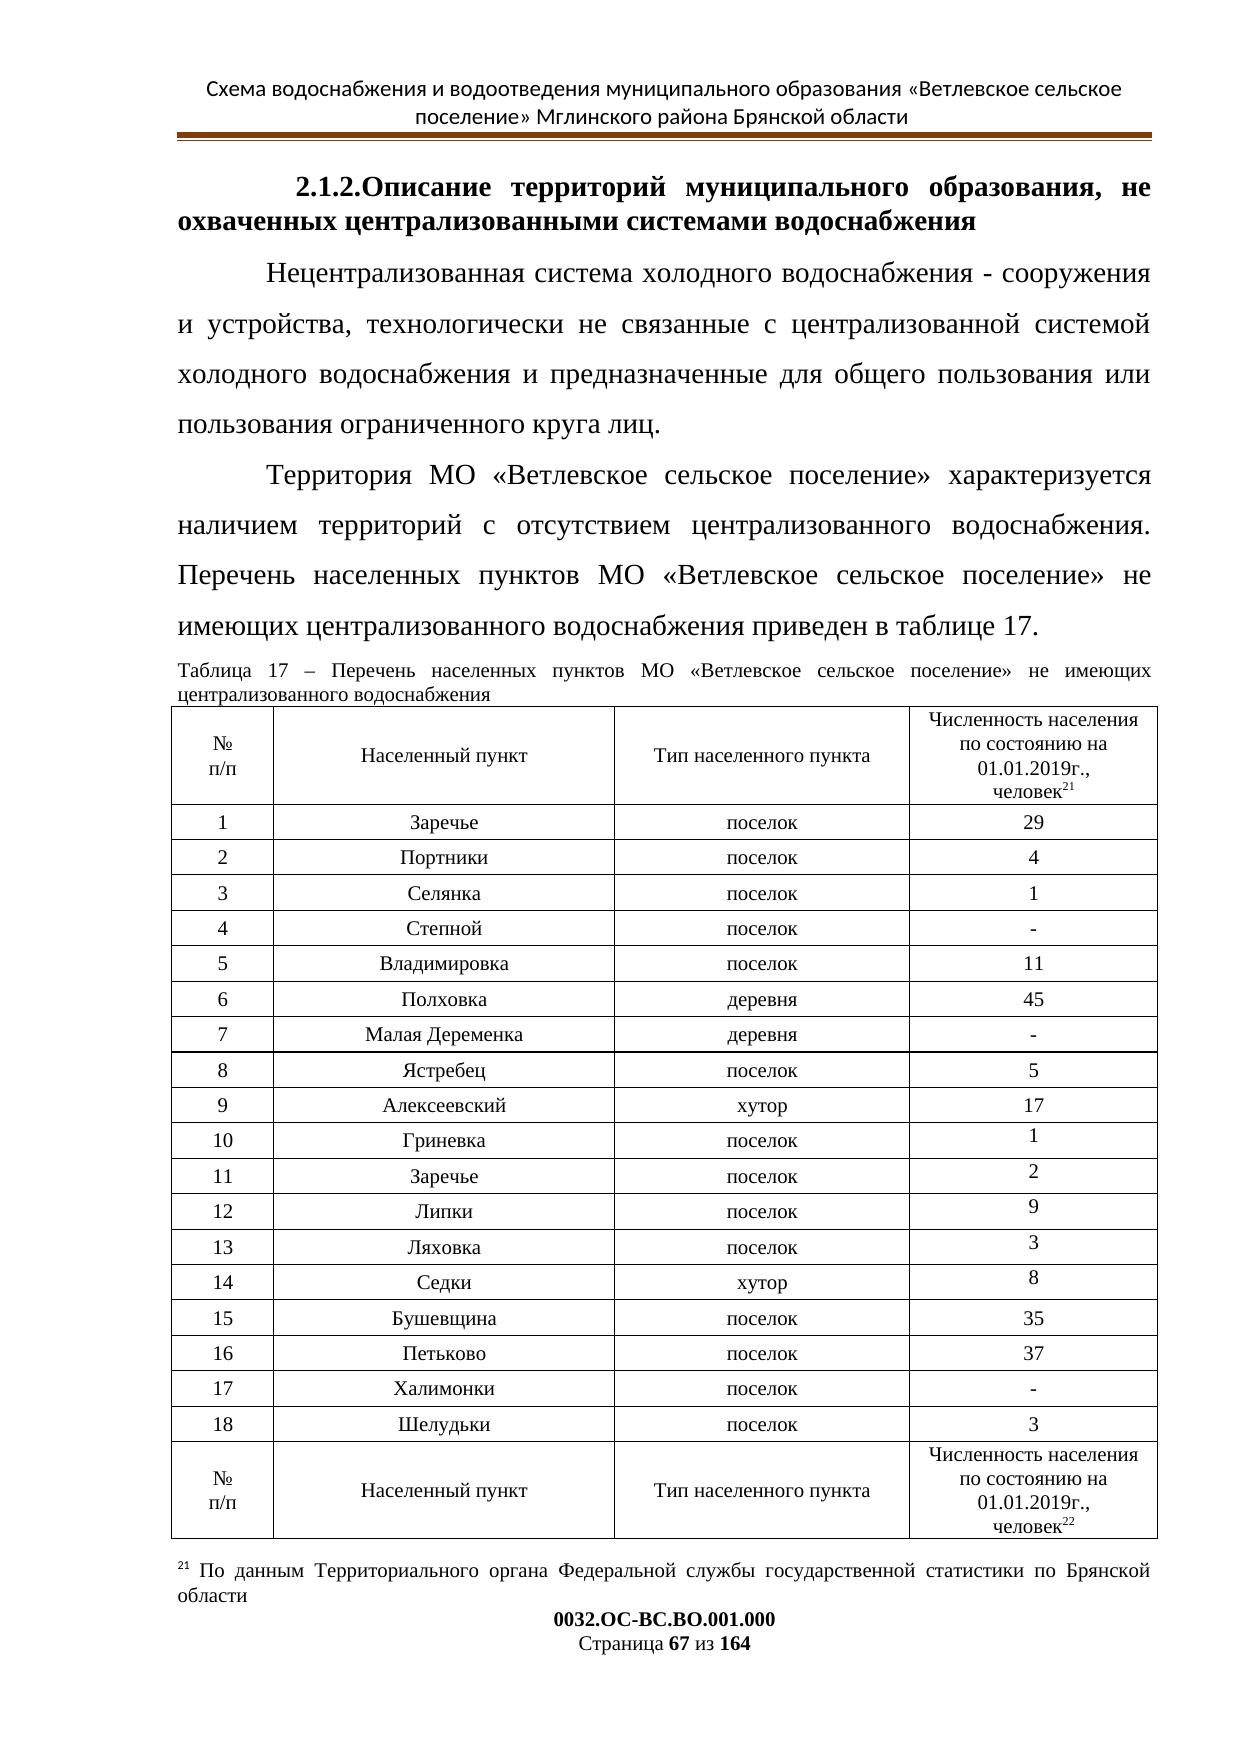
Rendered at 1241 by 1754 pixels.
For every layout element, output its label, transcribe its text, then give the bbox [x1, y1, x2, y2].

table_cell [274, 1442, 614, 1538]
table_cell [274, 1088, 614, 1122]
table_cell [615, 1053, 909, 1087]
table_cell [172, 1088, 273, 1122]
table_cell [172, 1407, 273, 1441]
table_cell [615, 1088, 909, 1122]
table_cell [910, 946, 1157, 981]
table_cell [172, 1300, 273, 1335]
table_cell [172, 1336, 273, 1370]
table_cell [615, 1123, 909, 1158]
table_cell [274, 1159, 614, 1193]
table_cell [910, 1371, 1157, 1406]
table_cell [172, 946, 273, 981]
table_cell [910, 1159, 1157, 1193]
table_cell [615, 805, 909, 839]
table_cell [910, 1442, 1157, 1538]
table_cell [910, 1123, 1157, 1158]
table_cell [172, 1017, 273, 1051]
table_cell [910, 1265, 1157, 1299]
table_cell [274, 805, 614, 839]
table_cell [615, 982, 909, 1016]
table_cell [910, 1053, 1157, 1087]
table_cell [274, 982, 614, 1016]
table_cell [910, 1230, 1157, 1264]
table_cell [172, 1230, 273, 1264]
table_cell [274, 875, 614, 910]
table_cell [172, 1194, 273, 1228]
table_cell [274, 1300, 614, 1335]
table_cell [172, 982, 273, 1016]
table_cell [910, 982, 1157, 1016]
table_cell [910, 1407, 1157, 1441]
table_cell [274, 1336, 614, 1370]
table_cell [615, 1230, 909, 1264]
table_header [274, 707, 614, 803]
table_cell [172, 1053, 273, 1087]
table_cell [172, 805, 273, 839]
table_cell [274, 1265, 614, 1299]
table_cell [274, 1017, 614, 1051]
text Таблица 17 – Перечень населенных пунктов МО «Ветлевское сельское поселение» не имеющих централизованного водоснабжения [177, 658, 1152, 706]
text Нецентрализованная система холодного водоснабжения - сооружения и устройства, технологически не связанные с централизованной системой холодного водоснабжения и предназначенные для общего пользования или пользования ограниченного круга лиц. [177, 256, 1152, 440]
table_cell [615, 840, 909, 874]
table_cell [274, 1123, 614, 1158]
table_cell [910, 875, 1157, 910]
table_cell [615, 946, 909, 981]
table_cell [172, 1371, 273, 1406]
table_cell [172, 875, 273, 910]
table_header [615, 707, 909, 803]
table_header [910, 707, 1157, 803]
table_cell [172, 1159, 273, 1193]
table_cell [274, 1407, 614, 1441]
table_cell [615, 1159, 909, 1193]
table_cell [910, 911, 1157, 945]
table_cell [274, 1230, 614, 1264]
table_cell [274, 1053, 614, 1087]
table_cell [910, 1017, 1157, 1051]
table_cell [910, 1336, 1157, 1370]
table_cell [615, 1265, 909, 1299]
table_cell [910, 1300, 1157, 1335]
text Территория МО «Ветлевское сельское поселение» характеризуется наличием территорий с отсутствием централизованного водоснабжения. Перечень населенных пунктов МО «Ветлевское сельское поселение» не имеющих централизованного водоснабжения приведен в таблице 17. [177, 457, 1152, 641]
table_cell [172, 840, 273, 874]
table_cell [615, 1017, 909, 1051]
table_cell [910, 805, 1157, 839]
text 2.1.2.Описание территорий муниципального образования, не охваченных централизованными системами водоснабжения [177, 169, 1152, 236]
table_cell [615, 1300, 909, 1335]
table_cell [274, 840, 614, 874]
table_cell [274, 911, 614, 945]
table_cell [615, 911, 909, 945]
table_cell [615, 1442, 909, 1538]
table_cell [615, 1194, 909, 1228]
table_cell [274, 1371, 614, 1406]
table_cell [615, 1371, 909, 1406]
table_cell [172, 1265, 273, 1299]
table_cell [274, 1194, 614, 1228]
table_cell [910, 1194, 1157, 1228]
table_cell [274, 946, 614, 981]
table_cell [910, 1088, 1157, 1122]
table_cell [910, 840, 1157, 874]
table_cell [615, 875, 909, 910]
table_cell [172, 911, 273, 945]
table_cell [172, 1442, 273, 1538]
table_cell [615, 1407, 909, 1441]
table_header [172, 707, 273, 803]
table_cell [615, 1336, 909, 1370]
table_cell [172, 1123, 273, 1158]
